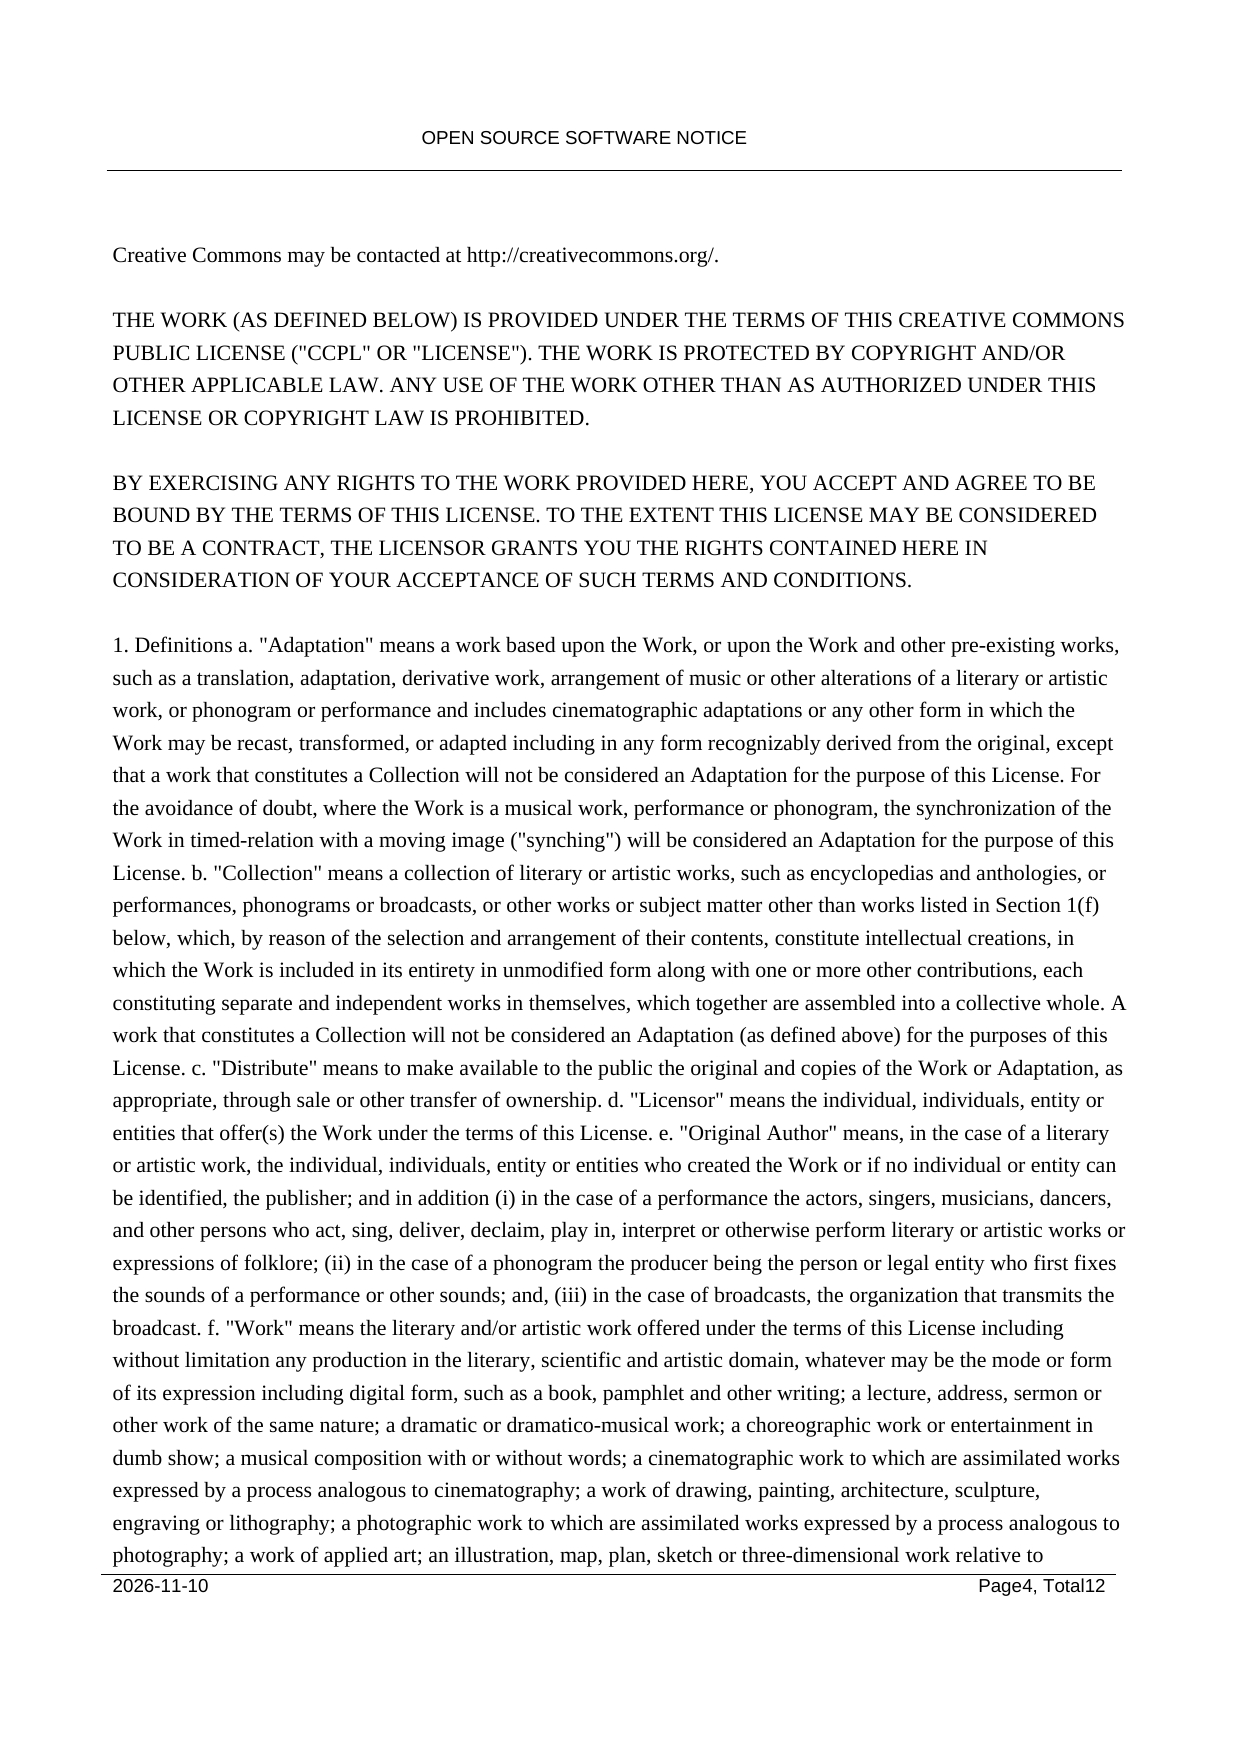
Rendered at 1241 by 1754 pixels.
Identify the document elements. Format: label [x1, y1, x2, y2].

text [112, 206, 1128, 1571]
